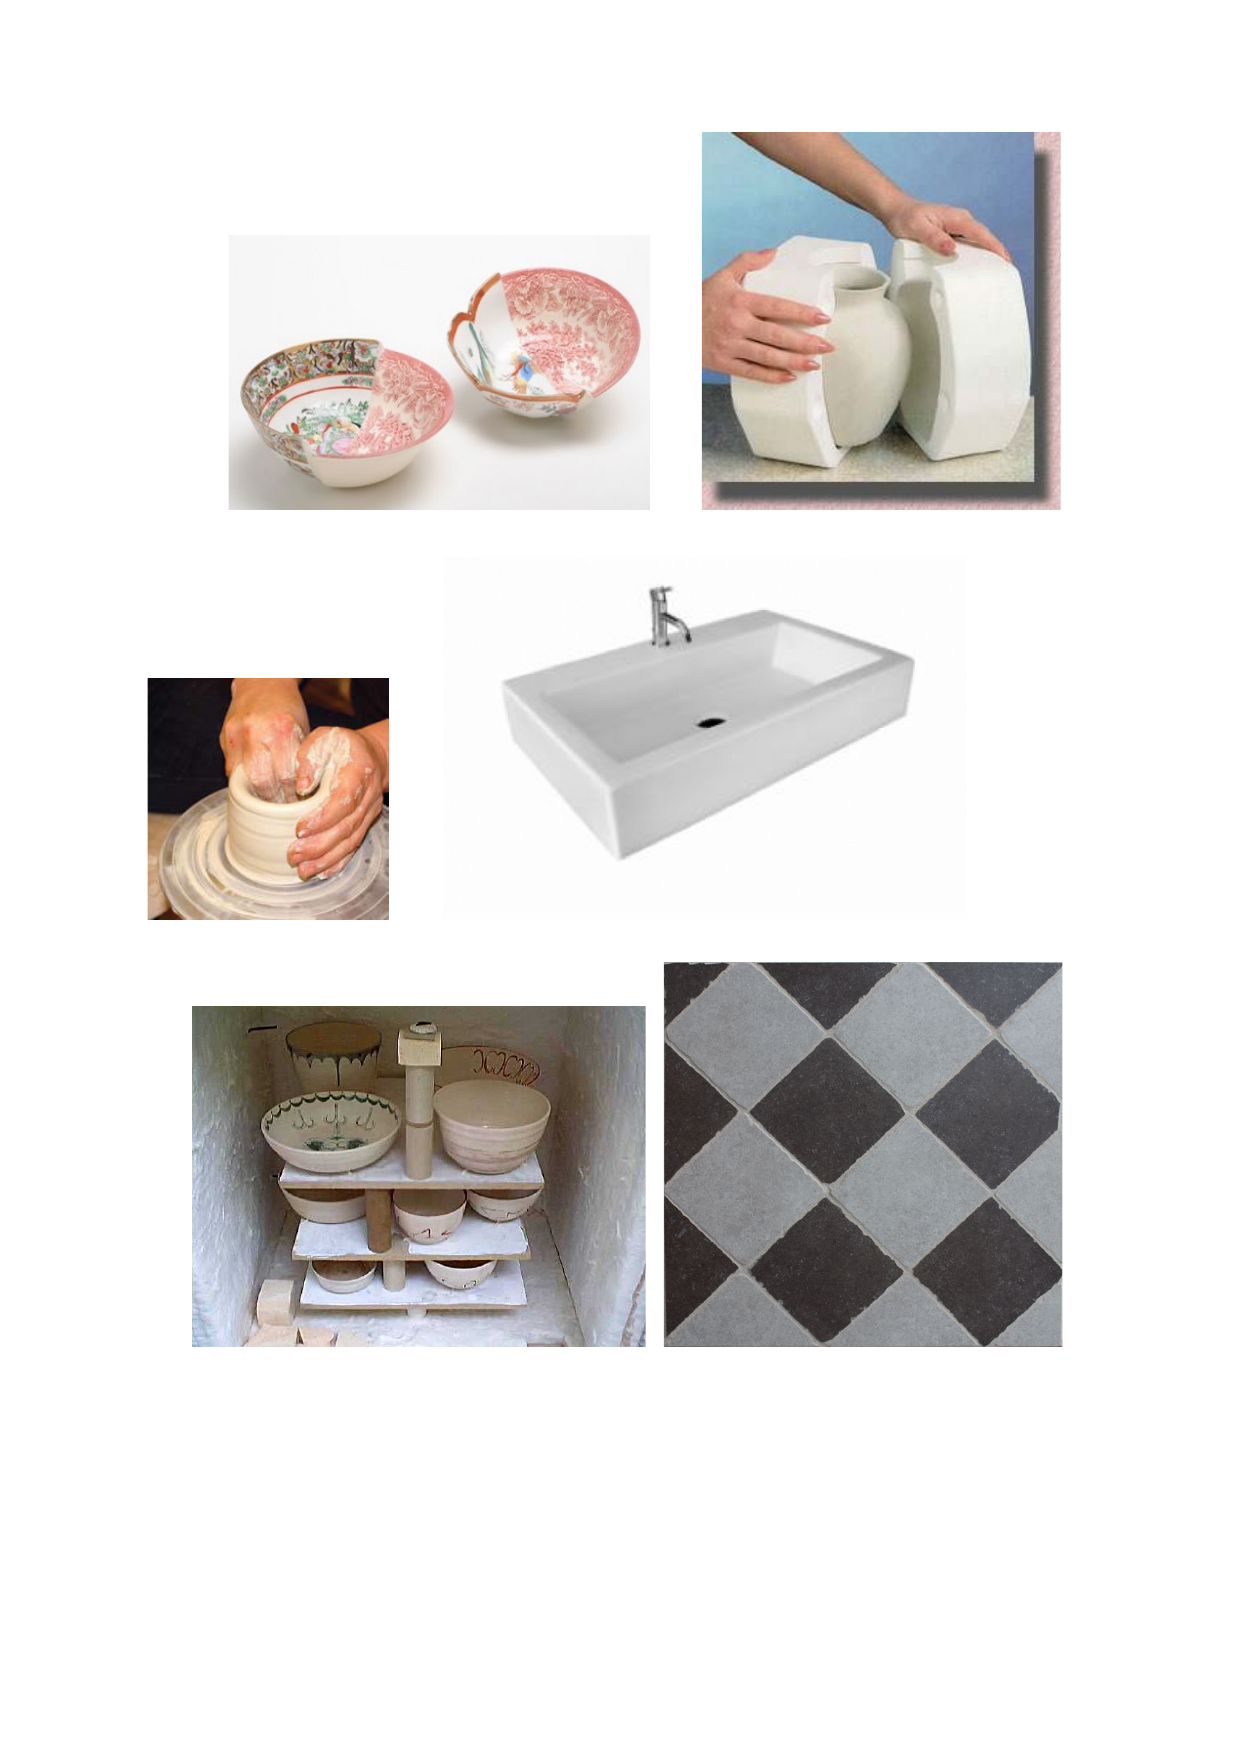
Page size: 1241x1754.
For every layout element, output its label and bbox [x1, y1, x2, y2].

picture [192, 1006, 646, 1347]
picture [663, 962, 1063, 1347]
picture [147, 678, 389, 920]
picture [228, 235, 650, 510]
picture [442, 557, 967, 920]
picture [701, 132, 1061, 510]
